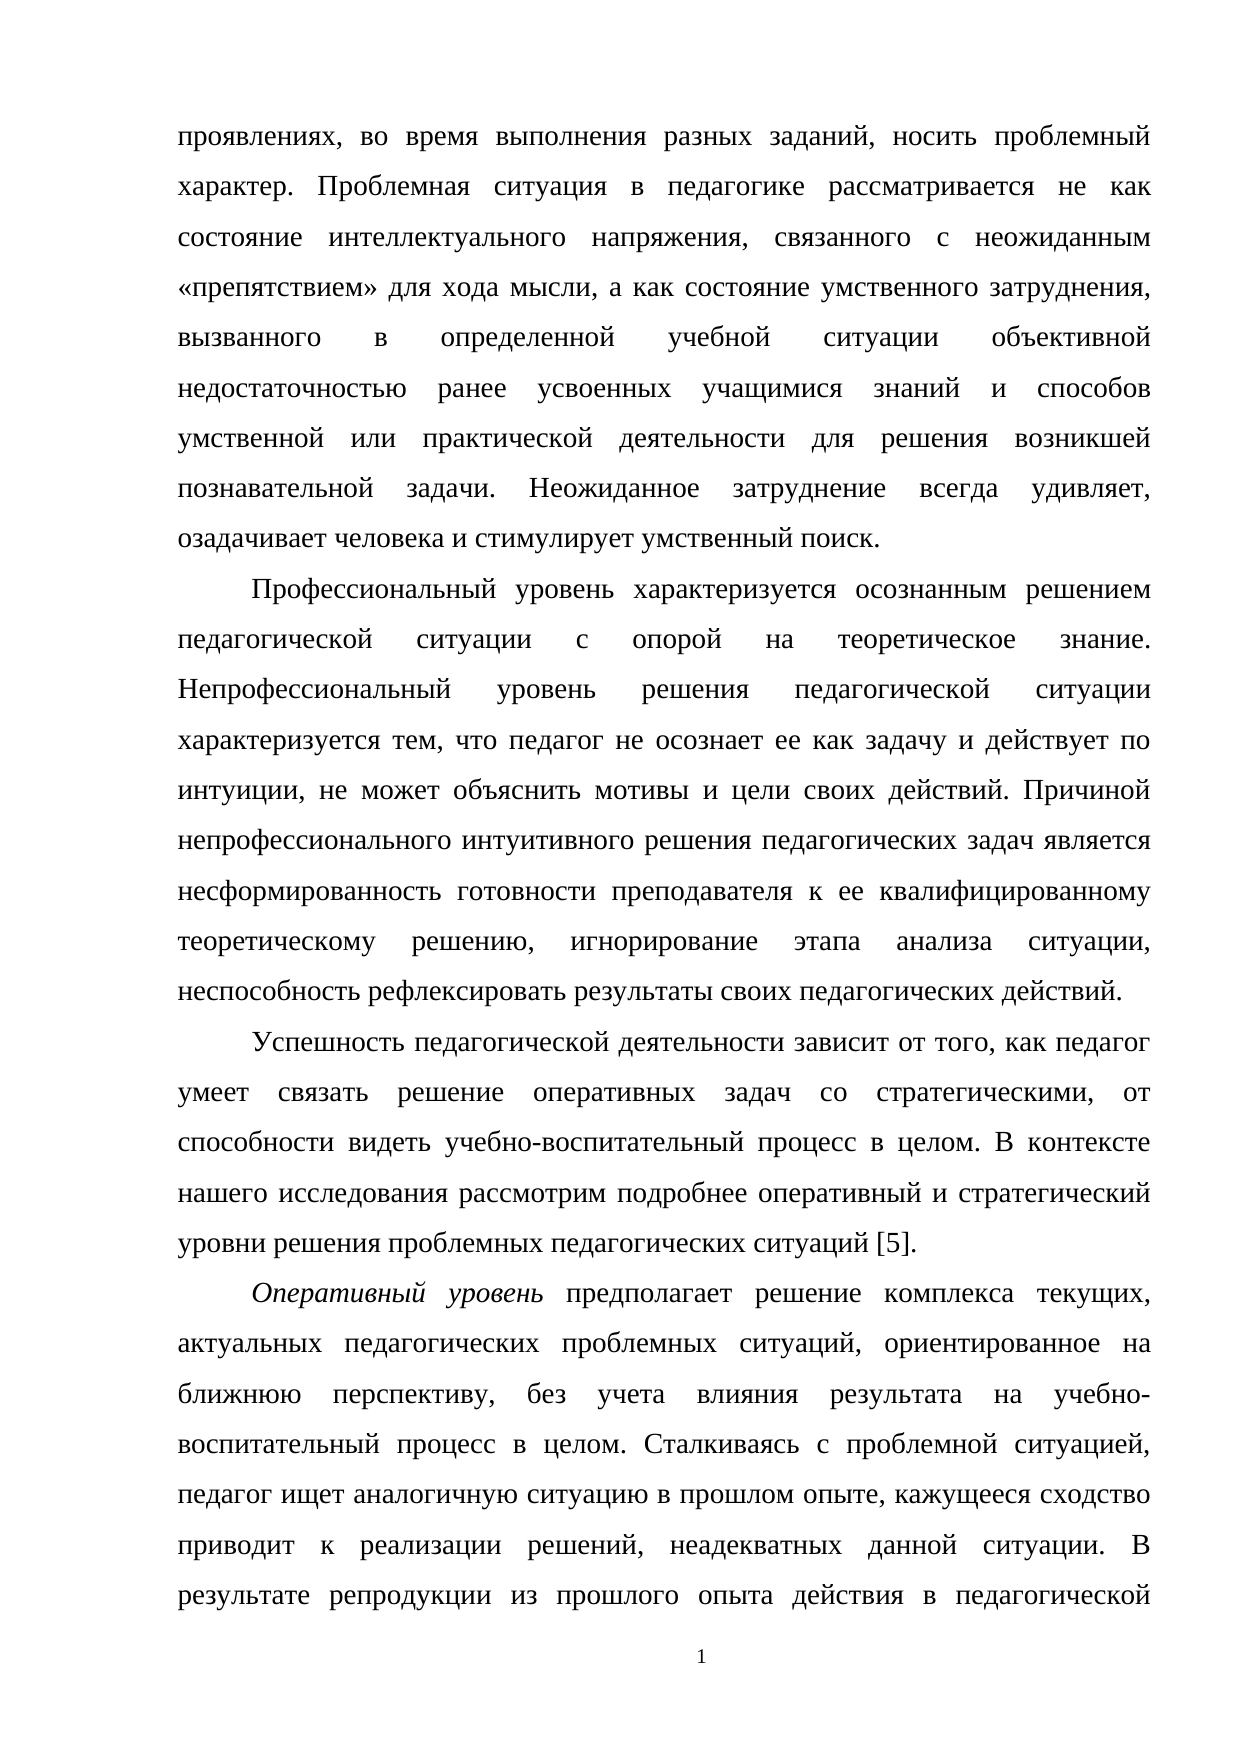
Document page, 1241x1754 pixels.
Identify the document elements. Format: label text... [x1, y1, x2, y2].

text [177, 118, 1152, 554]
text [177, 1275, 1152, 1611]
text Успешность педагогической деятельности зависит от того, как педагог умеет связать решение оперативных задач со стратегическими, от способности видеть учебно-воспитательный процесс в целом. В контексте нашего исследования рассмотрим подробнее оперативный и стратегический уровни решения проблемных педагогических ситуаций [5]. [177, 1024, 1152, 1258]
text Профессиональный уровень характеризуется осознанным решением педагогической ситуации с опорой на теоретическое знание. Непрофессиональный уровень решения педагогической ситуации характеризуется тем, что педагог не осознает ее как задачу и действует по интуиции, не может объяснить мотивы и цели своих действий. Причиной непрофессионального интуитивного решения педагогических задач является несформированность готовности преподавателя к ее квалифицированному теоретическому решению, игнорирование этапа анализа ситуации, неспособность рефлексировать результаты своих педагогических действий. [177, 571, 1152, 1007]
